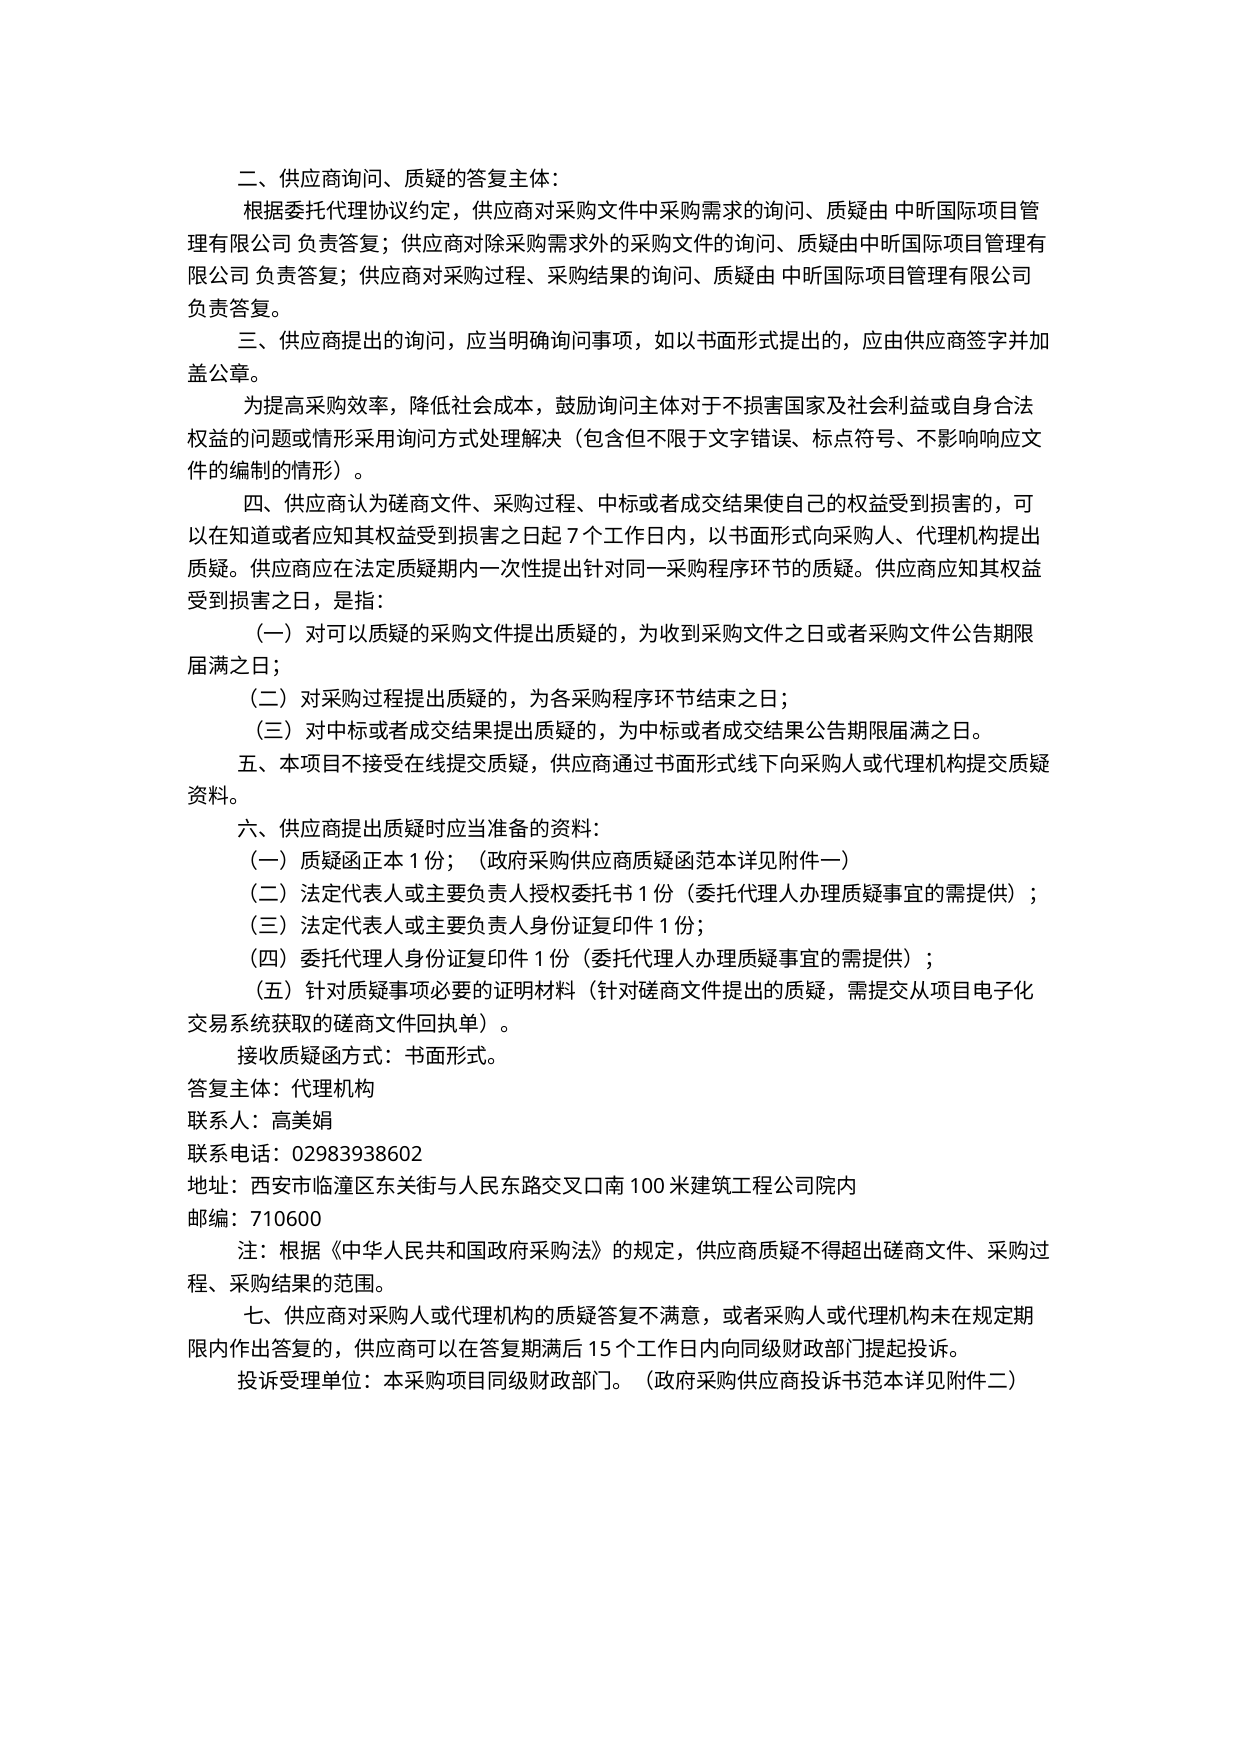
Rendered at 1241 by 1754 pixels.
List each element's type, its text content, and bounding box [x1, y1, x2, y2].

text （一）质疑函正本1份；（政府采购供应商质疑函范本详见附件一） [187, 844, 1053, 877]
text 联系人：高美娟 [187, 1104, 1053, 1137]
text 五、本项目不接受在线提交质疑，供应商通过书面形式线下向采购人或代理机构提交质疑资料。 [187, 747, 1053, 812]
text 答复主体：代理机构 [187, 1072, 1053, 1104]
text （二）对采购过程提出质疑的，为各采购程序环节结束之日； [187, 682, 1053, 714]
text 邮编：710600 [187, 1202, 1053, 1234]
text （四）委托代理人身份证复印件1份（委托代理人办理质疑事宜的需提供）； [187, 942, 1053, 974]
text 根据委托代理协议约定，供应商对采购文件中采购需求的询问、质疑由 中昕国际项目管理有限公司 负责答复；供应商对除采购需求外的采购文件的询问、质疑由中昕国际项目管理有限公司 负责答复；供应商对采购过程、采购结果的询问、质疑由 中昕国际项目管理有限公司 负责答复。 [187, 194, 1053, 324]
text （二）法定代表人或主要负责人授权委托书1份（委托代理人办理质疑事宜的需提供）； [187, 877, 1053, 909]
text 为提高采购效率，降低社会成本，鼓励询问主体对于不损害国家及社会利益或自身合法权益的问题或情形采用询问方式处理解决（包含但不限于文字错误、标点符号、不影响响应文件的编制的情形）。 [187, 389, 1053, 487]
text 四、供应商认为磋商文件、采购过程、中标或者成交结果使自己的权益受到损害的，可以在知道或者应知其权益受到损害之日起7个工作日内，以书面形式向采购人、代理机构提出质疑。供应商应在法定质疑期内一次性提出针对同一采购程序环节的质疑。供应商应知其权益受到损害之日，是指： [187, 487, 1053, 617]
text 投诉受理单位：本采购项目同级财政部门。（政府采购供应商投诉书范本详见附件二） [187, 1364, 1053, 1397]
text 地址：西安市临潼区东关街与人民东路交叉口南100米建筑工程公司院内 [187, 1169, 1053, 1202]
text （一）对可以质疑的采购文件提出质疑的，为收到采购文件之日或者采购文件公告期限届满之日； [187, 617, 1053, 682]
text 接收质疑函方式：书面形式。 [187, 1039, 1053, 1072]
text （三）法定代表人或主要负责人身份证复印件1份； [187, 909, 1053, 942]
text （五）针对质疑事项必要的证明材料（针对磋商文件提出的质疑，需提交从项目电子化交易系统获取的磋商文件回执单）。 [187, 974, 1053, 1039]
text 联系电话：02983938602 [187, 1137, 1053, 1169]
text （三）对中标或者成交结果提出质疑的，为中标或者成交结果公告期限届满之日。 [187, 714, 1053, 747]
text 三、供应商提出的询问，应当明确询问事项，如以书面形式提出的，应由供应商签字并加盖公章。 [187, 324, 1053, 389]
text 注：根据《中华人民共和国政府采购法》的规定，供应商质疑不得超出磋商文件、采购过程、采购结果的范围。 [187, 1234, 1053, 1299]
text 七、供应商对采购人或代理机构的质疑答复不满意，或者采购人或代理机构未在规定期限内作出答复的，供应商可以在答复期满后15个工作日内向同级财政部门提起投诉。 [187, 1299, 1053, 1364]
text 六、供应商提出质疑时应当准备的资料： [187, 812, 1053, 844]
text 二、供应商询问、质疑的答复主体： [187, 162, 1053, 194]
